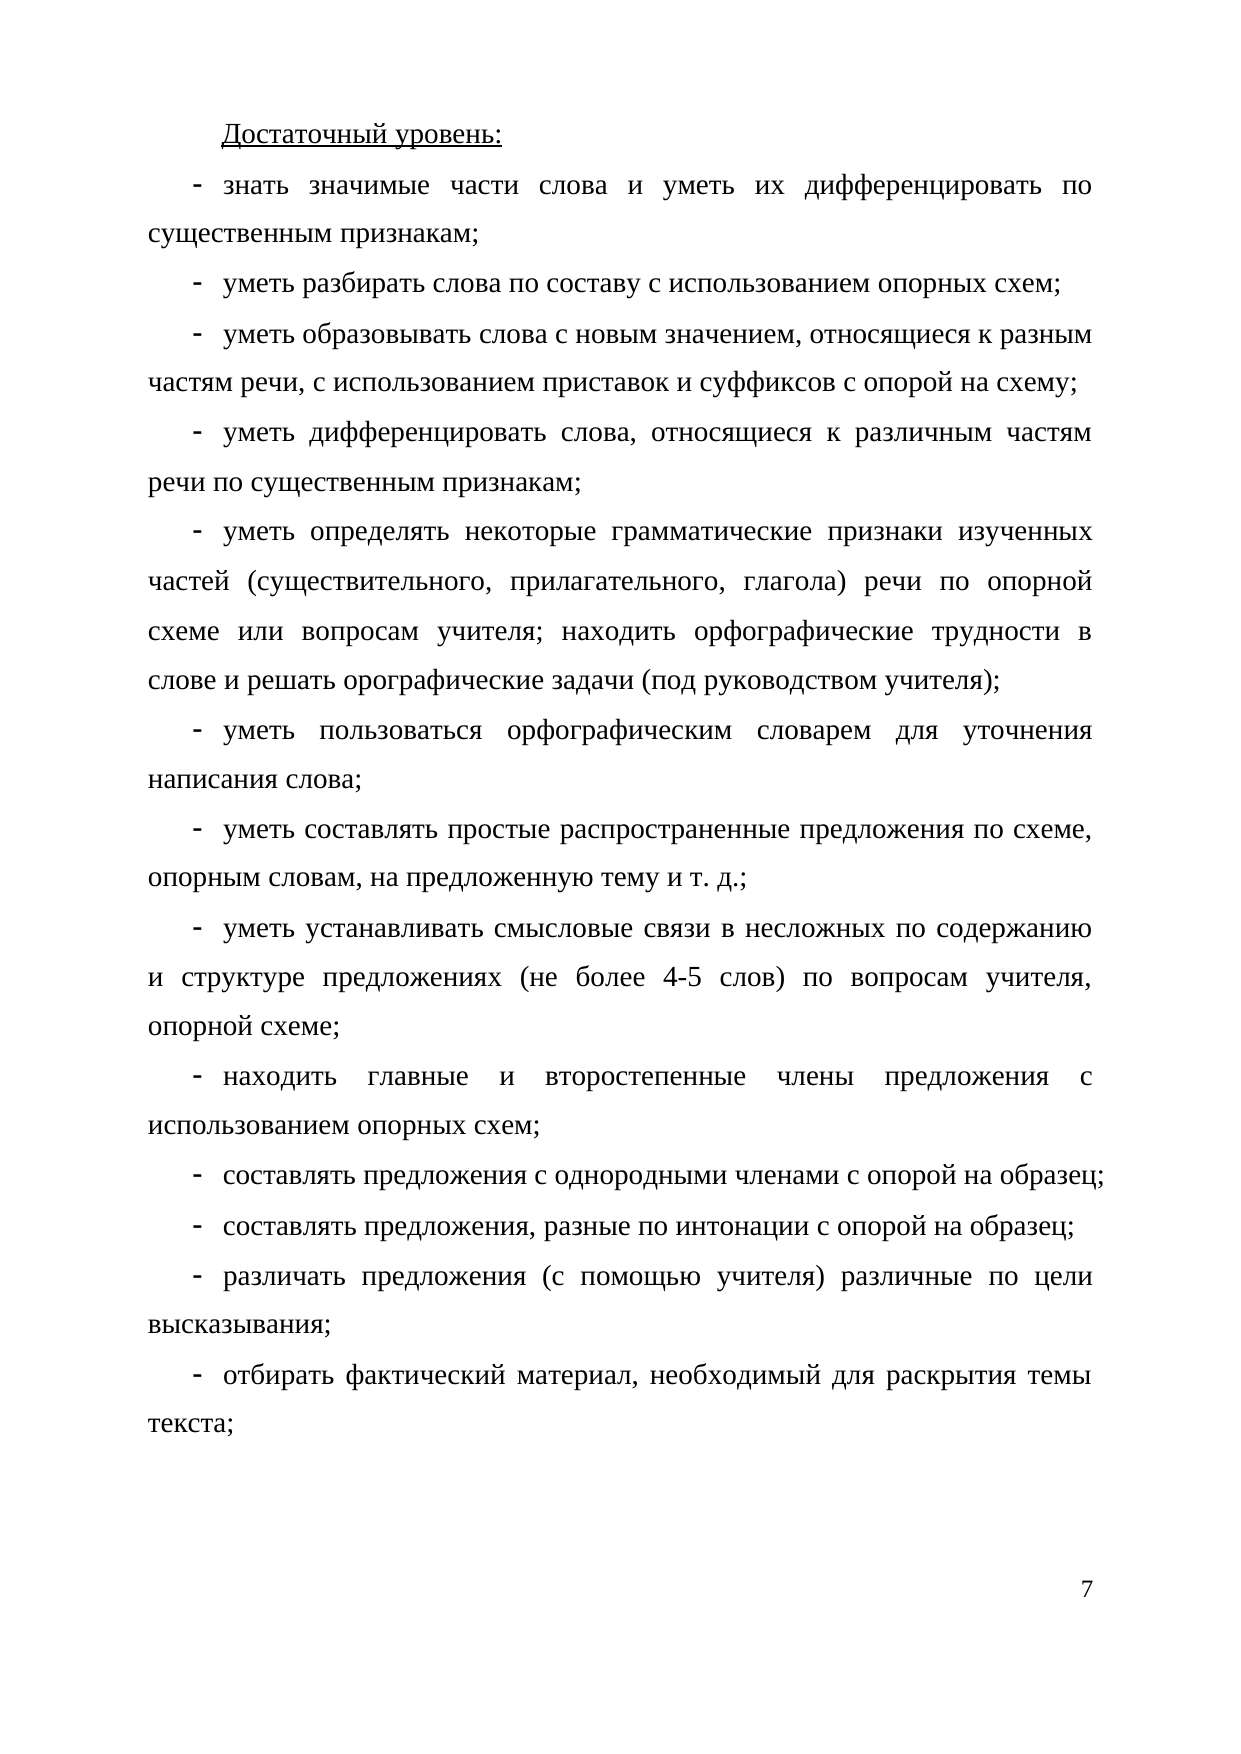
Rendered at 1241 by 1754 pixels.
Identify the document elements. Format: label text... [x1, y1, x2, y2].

list находить главные и второстепенные члены предложения с использованием опорных схем; [148, 1058, 1092, 1141]
list уметь устанавливать смысловые связи в несложных по содержанию и структуре предложениях (не более 4-5 слов) по вопросам учителя, опорной схеме; [148, 910, 1092, 1042]
list уметь пользоваться орфографическим словарем для уточнения написания слова; [148, 712, 1093, 794]
list отбирать фактический материал, необходимый для раскрытия темы текста; [148, 1357, 1092, 1439]
list различать предложения (с помощью учителя) различные по цели высказывания; [148, 1258, 1093, 1340]
text Достаточный уровень: [221, 116, 1105, 149]
text 7 [135, 1574, 1093, 1603]
list составлять предложения с однородными членами с опорой на образец; [192, 1157, 1105, 1191]
list уметь дифференцировать слова, относящиеся к различным частям речи по существенным признакам; [148, 414, 1092, 497]
list знать значимые части слова и уметь их дифференцировать по существенным признакам; [148, 167, 1092, 249]
list уметь составлять простые распространенные предложения по схеме, опорным словам, на предложенную тему и т. д.; [148, 811, 1093, 893]
list уметь определять некоторые грамматические признаки изученных частей (существительного, прилагательного, глагола) речи по опорной схеме или вопросам учителя; находить орфографические трудности в слове и решать орографические задачи (под руководством учителя); [148, 513, 1093, 696]
list уметь разбирать слова по составу с использованием опорных схем; [192, 266, 1105, 299]
list составлять предложения, разные по интонации с опорой на образец; [192, 1208, 1105, 1241]
list уметь образовывать слова с новым значением, относящиеся к разным частям речи, с использованием приставок и суффиксов с опорой на схему; [148, 316, 1093, 398]
